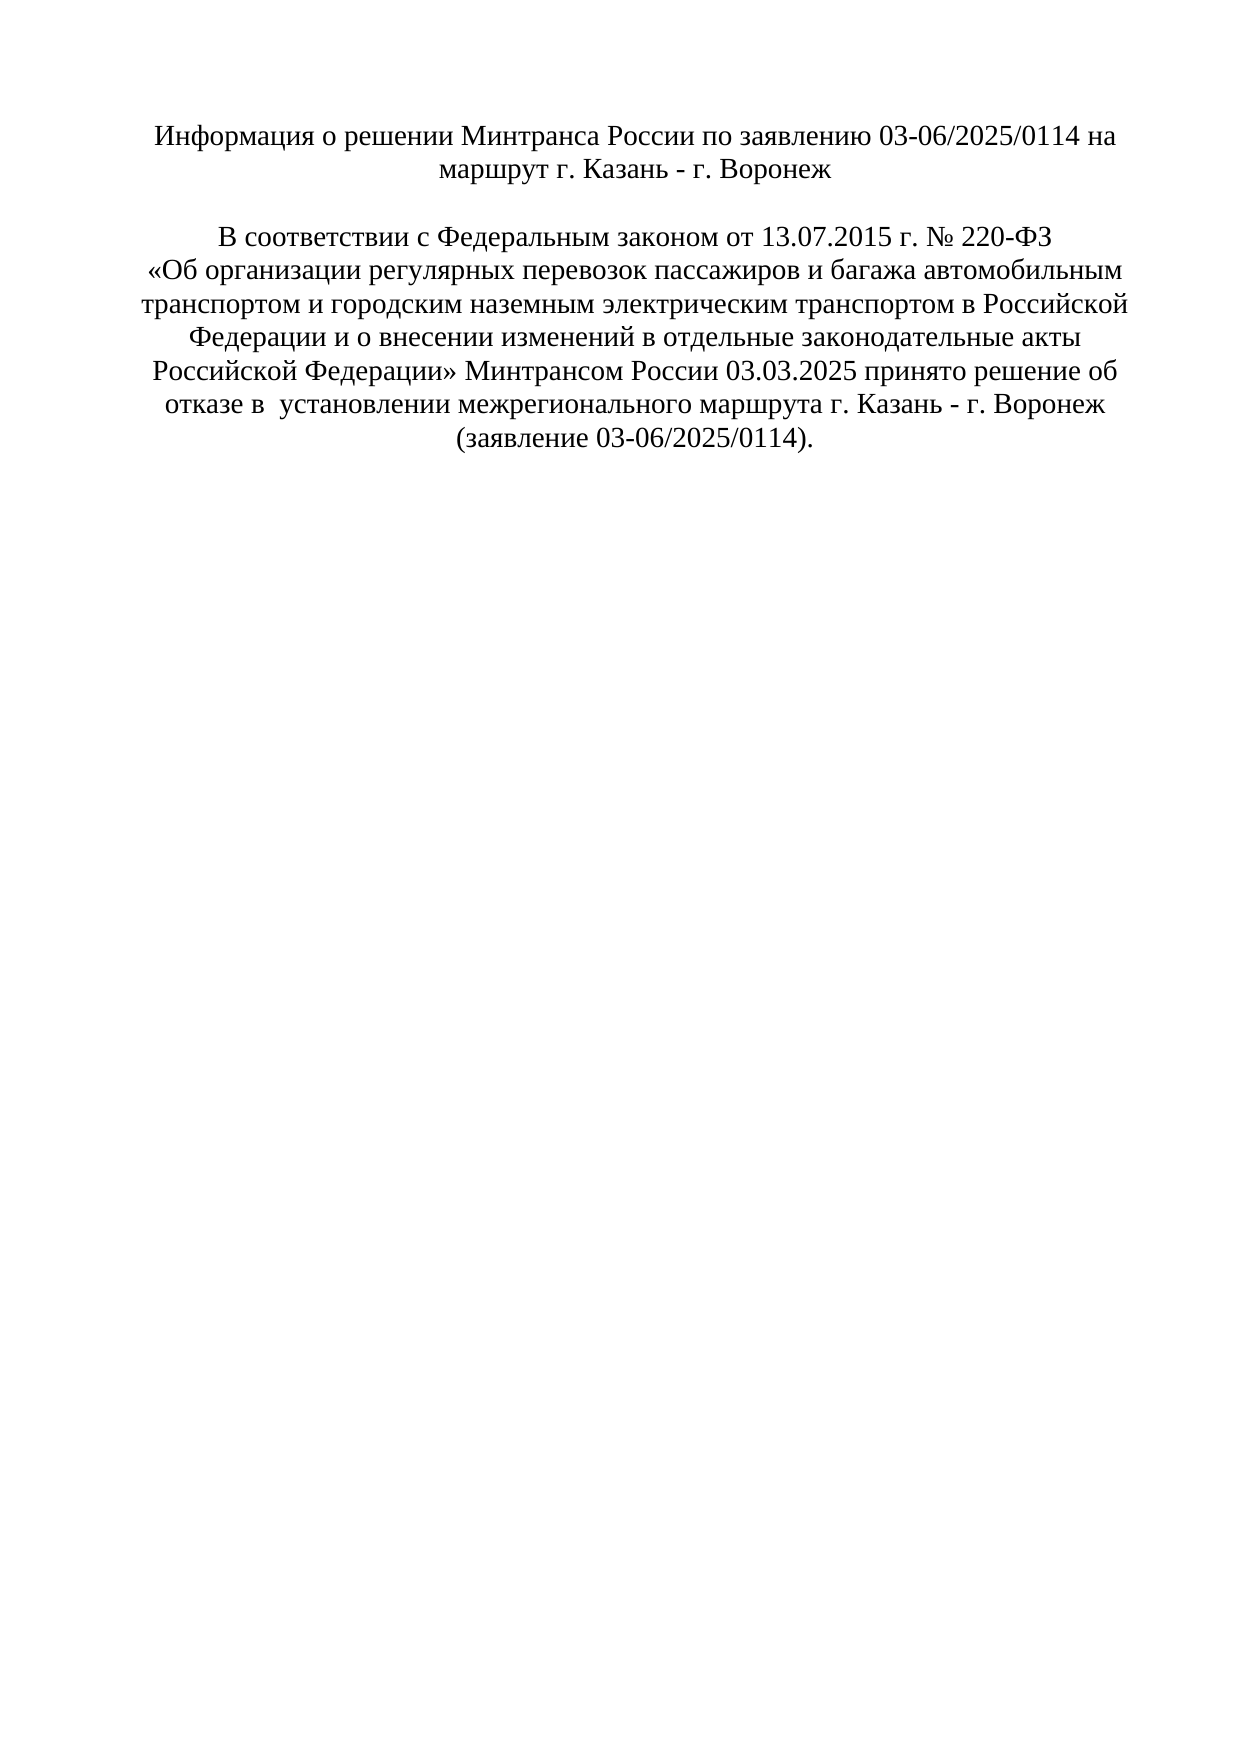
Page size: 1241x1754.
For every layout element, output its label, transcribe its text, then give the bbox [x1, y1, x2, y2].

text В соответствии с Федеральным законом от 13.07.2015 г. № 220-ФЗ «Об организации регулярных перевозок пассажиров и багажа автомобильным транспортом и городским наземным электрическим транспортом в Российской Федерации и о внесении изменений в отдельные законодательные акты Российской Федерации» Минтрансом России 03.03.2025 принято решение об отказе в установлении межрегионального маршрута г. Казань - г. Воронеж (заявление 03-06/2025/0114). [118, 219, 1152, 453]
text Информация о решении Минтранса России по заявлению 03-06/2025/0114 на маршрут г. Казань - г. Воронеж [118, 118, 1152, 185]
